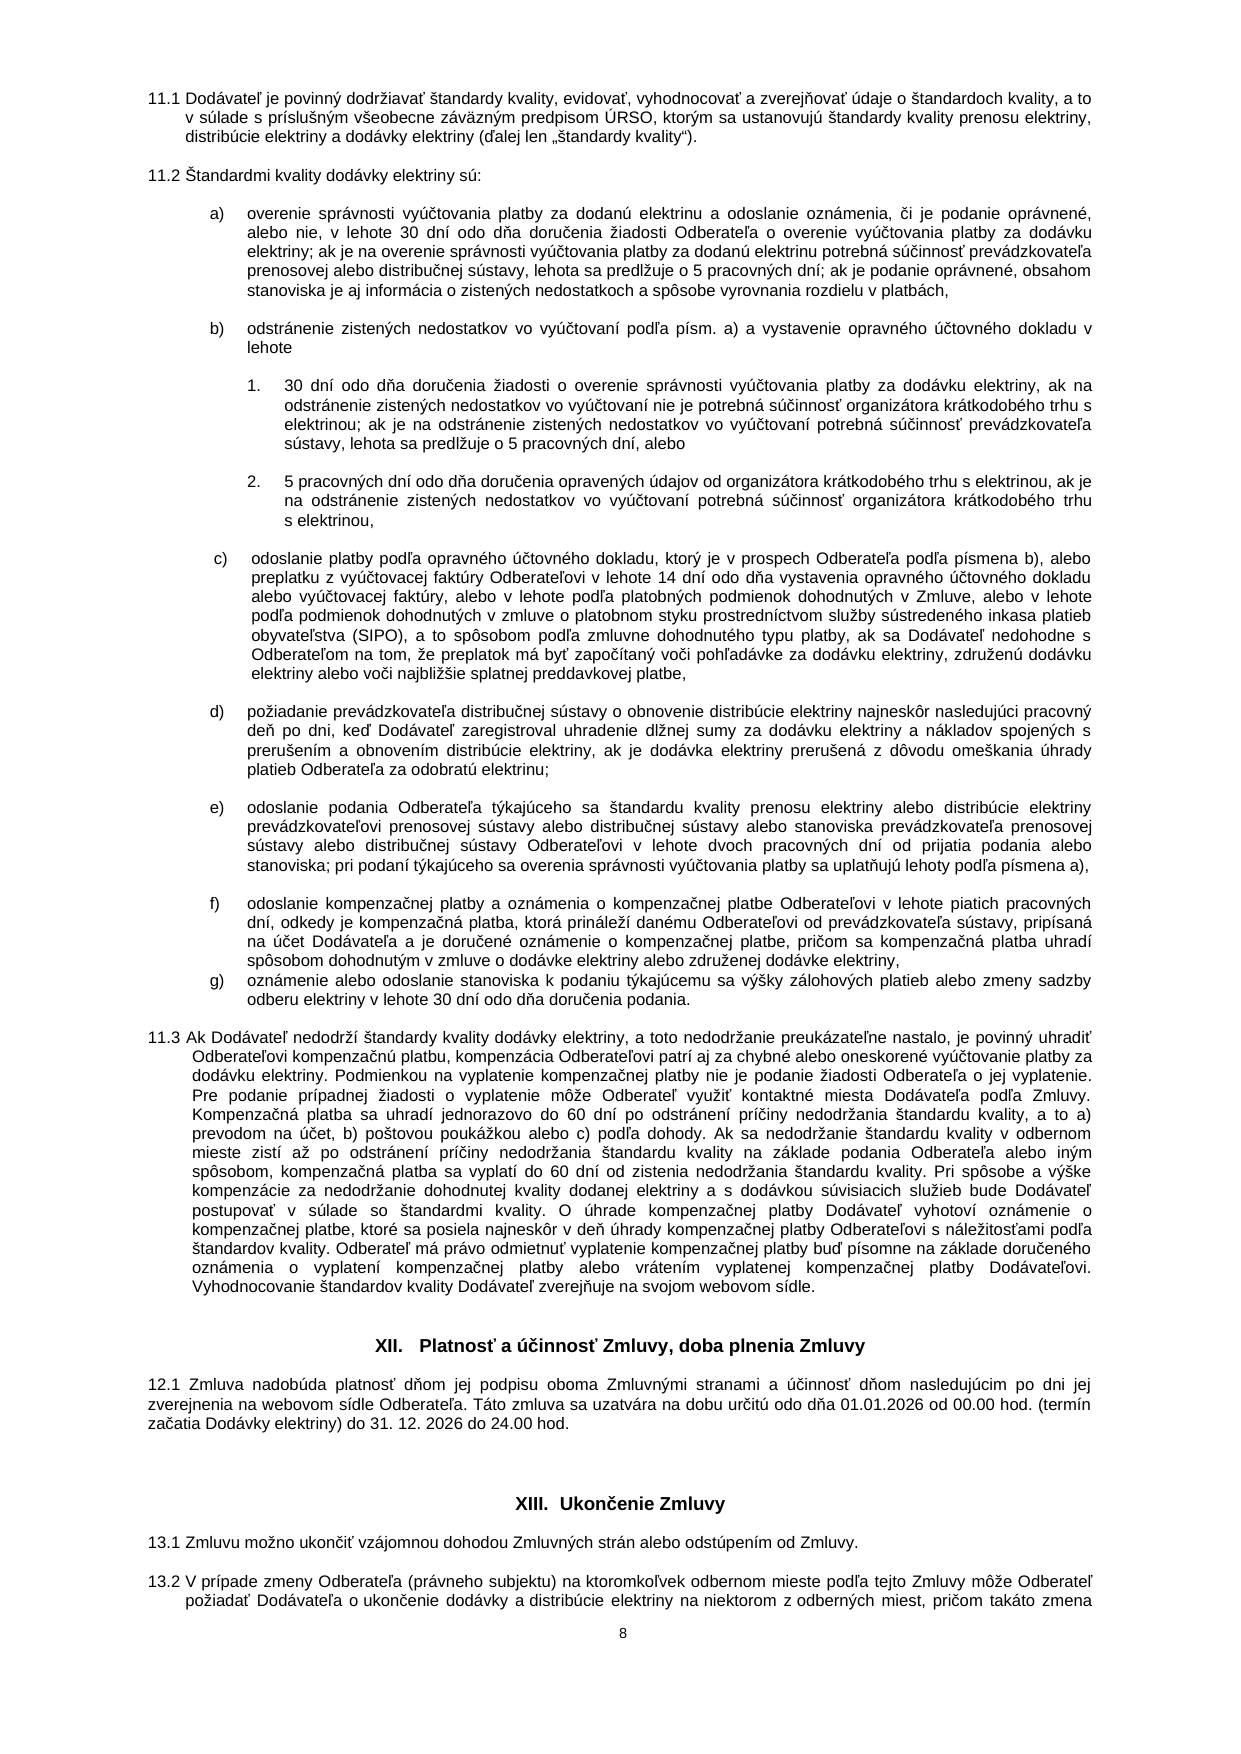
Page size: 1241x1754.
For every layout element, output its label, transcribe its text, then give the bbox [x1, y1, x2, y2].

list 12.1 Zmluva nadobúda platnosť dňom jej podpisu oboma Zmluvnými stranami a účinnosť dňom nasledujúcim po dni jej zverejnenia na webovom sídle Odberateľa. Táto zmluva sa uzatvára na dobu určitú odo dňa 01.01.2026 od 00.00 hod. (termín začatia Dodávky elektriny) do 31. 12. 2026 do 24.00 hod. [148, 1375, 1093, 1433]
list odoslanie kompenzačnej platby a oznámenia o kompenzačnej platbe Odberateľovi v lehote piatich pracovných dní, odkedy je kompenzačná platba, ktorá prináleží danému Odberateľovi od prevádzkovateľa sústavy, pripísaná na účet Dodávateľa a je doručené oznámenie o kompenzačnej platbe, pričom sa kompenzačná platba uhradí spôsobom dohodnutým v zmluve o dodávke elektriny alebo združenej dodávke elektriny, [209, 894, 1093, 970]
list Dodávateľ je povinný dodržiavať štandardy kvality, evidovať, vyhodnocovať a zverejňovať údaje o štandardoch kvality, a to v súlade s príslušným všeobecne záväzným predpisom ÚRSO, ktorým sa ustanovujú štandardy kvality prenosu elektriny, distribúcie elektriny a dodávky elektriny (ďalej len „štandardy kvality“). [148, 89, 1093, 146]
list odoslanie podania Odberateľa týkajúceho sa štandardu kvality prenosu elektriny alebo distribúcie elektriny prevádzkovateľovi prenosovej sústavy alebo distribučnej sústavy alebo stanoviska prevádzkovateľa prenosovej sústavy alebo distribučnej sústavy Odberateľovi v lehote dvoch pracovných dní od prijatia podania alebo stanoviska; pri podaní týkajúceho sa overenia správnosti vyúčtovania platby sa uplatňujú lehoty podľa písmena a), [209, 798, 1093, 874]
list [148, 1572, 1093, 1610]
text Platnosť a účinnosť Zmluvy, doba plnenia Zmluvy [148, 1334, 1093, 1356]
list 5 pracovných dní odo dňa doručenia opravených údajov od organizátora krátkodobého trhu s elektrinou, ak je na odstránenie zistených nedostatkov vo vyúčtovaní potrebná súčinnosť organizátora krátkodobého trhu s elektrinou, [247, 472, 1093, 529]
list odoslanie platby podľa opravného účtovného dokladu, ktorý je v prospech Odberateľa podľa písmena b), alebo preplatku z vyúčtovacej faktúry Odberateľovi v lehote 14 dní odo dňa vystavenia opravného účtovného dokladu alebo vyúčtovacej faktúry, alebo v lehote podľa platobných podmienok dohodnutých v Zmluve, alebo v lehote podľa podmienok dohodnutých v zmluve o platobnom styku prostredníctvom služby sústredeného inkasa platieb obyvateľstva (SIPO), a to spôsobom podľa zmluvne dohodnutého typu platby, ak sa Dodávateľ nedohodne s Odberateľom na tom, že preplatok má byť započítaný voči pohľadávke za dodávku elektriny, združenú dodávku elektriny alebo voči najbližšie splatnej preddavkovej platbe, [213, 549, 1093, 683]
list oznámenie alebo odoslanie stanoviska k podaniu týkajúcemu sa výšky zálohových platieb alebo zmeny sadzby odberu elektriny v lehote 30 dní odo dňa doručenia podania. [209, 970, 1093, 1009]
list odstránenie zistených nedostatkov vo vyúčtovaní podľa písm. a) a vystavenie opravného účtovného dokladu v lehote [209, 319, 1093, 357]
list požiadanie prevádzkovateľa distribučnej sústavy o obnovenie distribúcie elektriny najneskôr nasledujúci pracovný deň po dni, keď Dodávateľ zaregistroval uhradenie dlžnej sumy za dodávku elektriny a nákladov spojených s prerušením a obnovením distribúcie elektriny, ak je dodávka elektriny prerušená z dôvodu omeškania úhrady platieb Odberateľa za odobratú elektrinu; [209, 702, 1093, 779]
list Štandardmi kvality dodávky elektriny sú: [148, 165, 1093, 184]
text Ukončenie Zmluvy [148, 1493, 1093, 1514]
list Zmluvu možno ukončiť vzájomnou dohodou Zmluvných strán alebo odstúpením od Zmluvy. [148, 1533, 1093, 1552]
list overenie správnosti vyúčtovania platby za dodanú elektrinu a odoslanie oznámenia, či je podanie oprávnené, alebo nie, v lehote 30 dní odo dňa doručenia žiadosti Odberateľa o overenie vyúčtovania platby za dodávku elektriny; ak je na overenie správnosti vyúčtovania platby za dodanú elektrinu potrebná súčinnosť prevádzkovateľa prenosovej alebo distribučnej sústavy, lehota sa predlžuje o 5 pracovných dní; ak je podanie oprávnené, obsahom stanoviska je aj informácia o zistených nedostatkoch a spôsobe vyrovnania rozdielu v platbách, [209, 204, 1093, 299]
list 11.3 Ak Dodávateľ nedodrží štandardy kvality dodávky elektriny, a toto nedodržanie preukázateľne nastalo, je povinný uhradiť Odberateľovi kompenzačnú platbu, kompenzácia Odberateľovi patrí aj za chybné alebo oneskorené vyúčtovanie platby za dodávku elektriny. Podmienkou na vyplatenie kompenzačnej platby nie je podanie žiadosti Odberateľa o jej vyplatenie. Pre podanie prípadnej žiadosti o vyplatenie môže Odberateľ využiť kontaktné miesta Dodávateľa podľa Zmluvy. Kompenzačná platba sa uhradí jednorazovo do 60 dní po odstránení príčiny nedodržania štandardu kvality, a to a) prevodom na účet, b) poštovou poukážkou alebo c) podľa dohody. Ak sa nedodržanie štandardu kvality v odbernom mieste zistí až po odstránení príčiny nedodržania štandardu kvality na základe podania Odberateľa alebo iným spôsobom, kompenzačná platba sa vyplatí do 60 dní od zistenia nedodržania štandardu kvality. Pri spôsobe a výške kompenzácie za nedodržanie dohodnutej kvality dodanej elektriny a s dodávkou súvisiacich služieb bude Dodávateľ postupovať v súlade so štandardmi kvality. O úhrade kompenzačnej platby Dodávateľ vyhotoví oznámenie o kompenzačnej platbe, ktoré sa posiela najneskôr v deň úhrady kompenzačnej platby Odberateľovi s náležitosťami podľa štandardov kvality. Odberateľ má právo odmietnuť vyplatenie kompenzačnej platby buď písomne na základe doručeného oznámenia o vyplatení kompenzačnej platby alebo vrátením vyplatenej kompenzačnej platby Dodávateľovi. Vyhodnocovanie štandardov kvality Dodávateľ zverejňuje na svojom webovom sídle. [148, 1028, 1093, 1296]
list 30 dní odo dňa doručenia žiadosti o overenie správnosti vyúčtovania platby za dodávku elektriny, ak na odstránenie zistených nedostatkov vo vyúčtovaní nie je potrebná súčinnosť organizátora krátkodobého trhu s elektrinou; ak je na odstránenie zistených nedostatkov vo vyúčtovaní potrebná súčinnosť prevádzkovateľa sústavy, lehota sa predlžuje o 5 pracovných dní, alebo [247, 376, 1093, 453]
